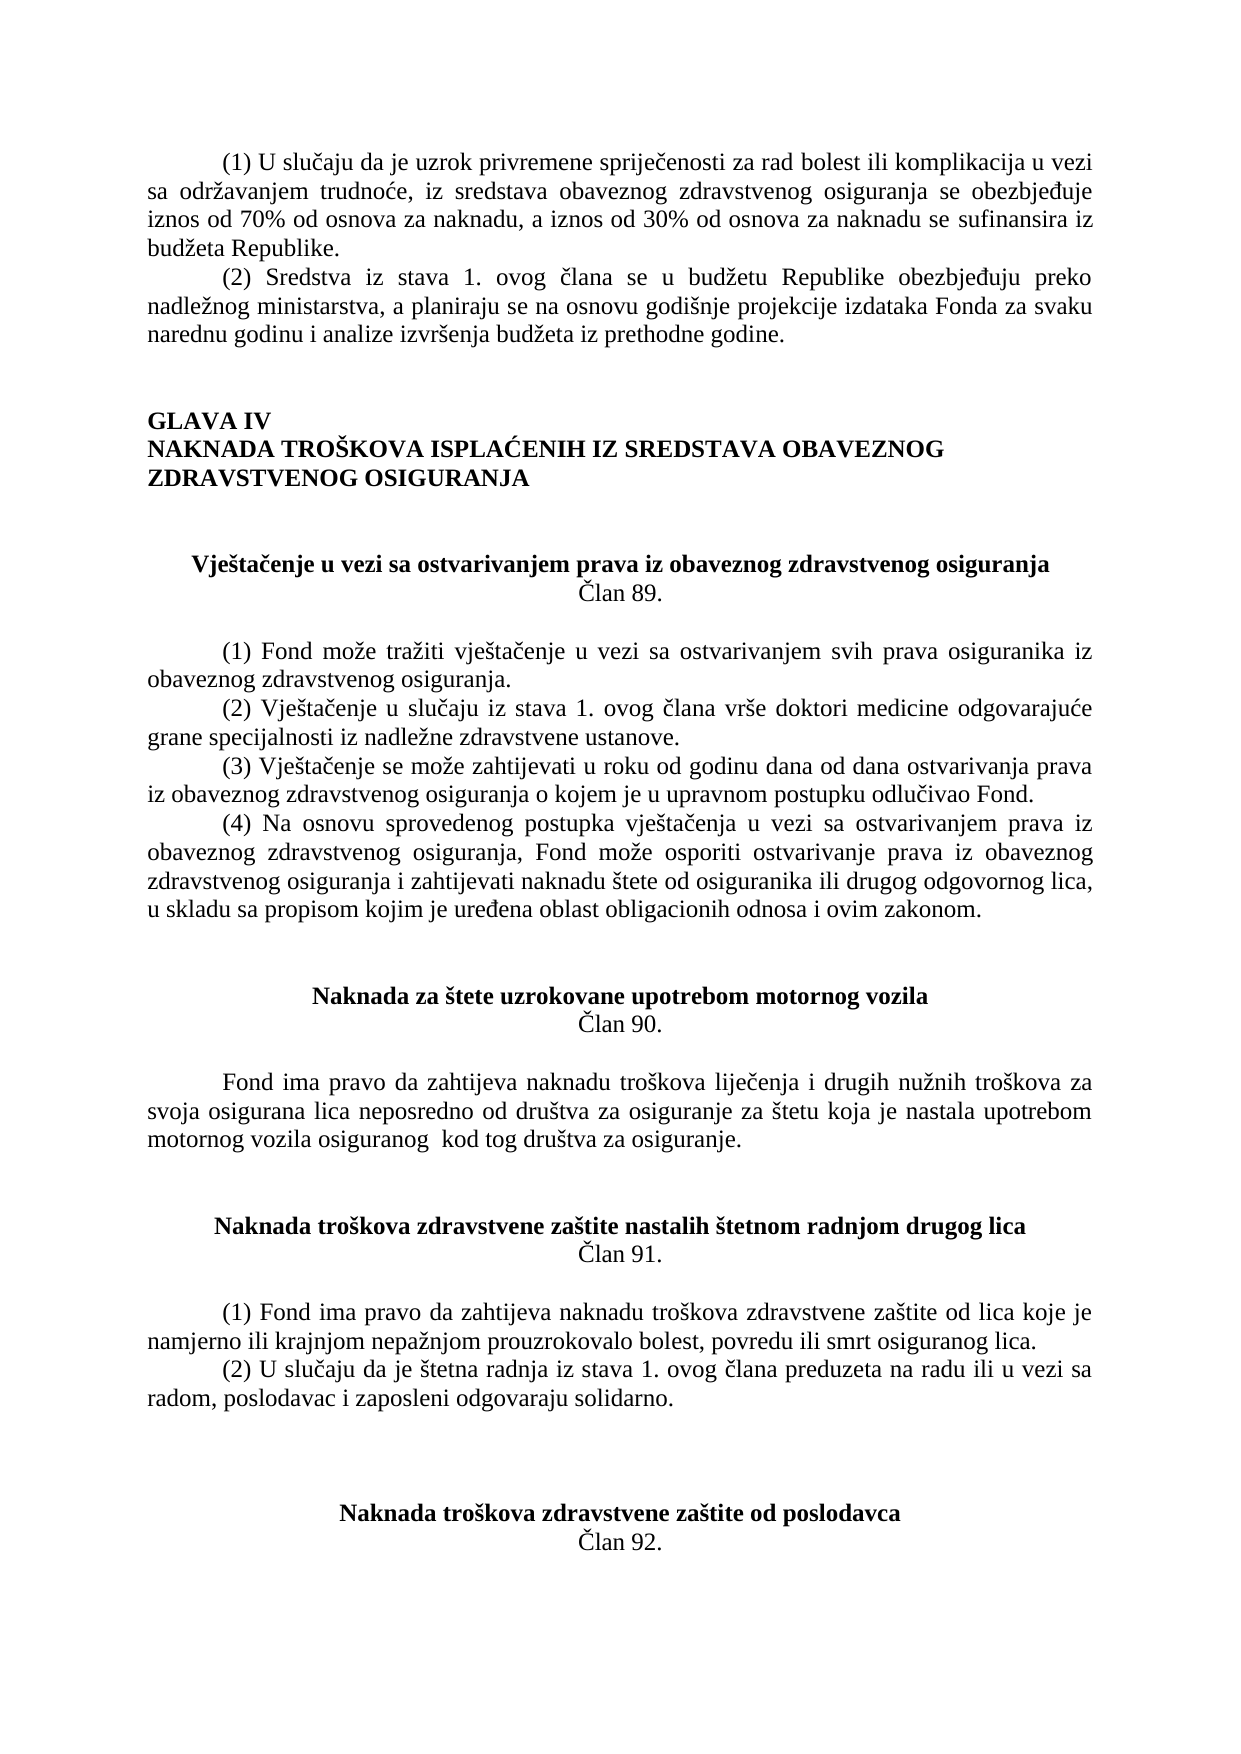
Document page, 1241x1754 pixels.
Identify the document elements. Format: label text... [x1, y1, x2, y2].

text Član 91. [147, 1239, 1093, 1268]
text NAKNADA TROŠKOVA ISPLAĆENIH IZ SREDSTAVA OBAVEZNOG [147, 434, 1093, 463]
text ZDRAVSTVENOG OSIGURANJA [147, 463, 1093, 492]
text Fond ima pravo da zahtijeva naknadu troškova liječenja i drugih nužnih troškova za svoja osigurana lica neposredno od društva za osiguranje za štetu koja je nastala upotrebom motornog vozila osiguranog kod tog društva za osiguranje. [147, 1067, 1093, 1153]
text (1) Fond može tražiti vještačenje u vezi sa ostvarivanjem svih prava osiguranika iz obaveznog zdravstvenog osiguranja. [147, 636, 1094, 693]
text (2) Vještačenje u slučaju iz stava 1. ovog člana vrše doktori medicine odgovarajuće grane specijalnosti iz nadležne zdravstvene ustanove. [147, 693, 1094, 751]
text Naknada troškova zdravstvene zaštite od poslodavca [147, 1498, 1093, 1527]
text Naknada za štete uzrokovane upotrebom motornog vozila [147, 981, 1093, 1009]
text (1) Fond ima pravo da zahtijeva naknadu troškova zdravstvene zaštite od lica koje je namjerno ili krajnjom nepažnjom prouzrokovalo bolest, povredu ili smrt osiguranog lica. [147, 1297, 1093, 1354]
text Član 89. [147, 578, 1094, 607]
text Član 90. [147, 1009, 1093, 1038]
text GLAVA IV [147, 406, 1093, 434]
text (2) Sredstva iz stava 1. ovog člana se u budžetu Republike obezbjeđuju preko nadležnog ministarstva, a planiraju se na osnovu godišnje projekcije izdataka Fonda za svaku narednu godinu i analize izvršenja budžeta iz prethodne godine. [147, 262, 1093, 348]
text (3) Vještačenje se može zahtijevati u roku od godinu dana od dana ostvarivanja prava iz obaveznog zdravstvenog osiguranja o kojem je u upravnom postupku odlučivao Fond. [147, 751, 1094, 808]
text Član 92. [147, 1527, 1093, 1556]
text (2) U slučaju da je štetna radnja iz stava 1. ovog člana preduzeta na radu ili u vezi sa radom, poslodavac i zaposleni odgovaraju solidarno. [147, 1354, 1093, 1412]
text (1) U slučaju da je uzrok privremene spriječenosti za rad bolest ili komplikacija u vezi sa održavanjem trudnoće, iz sredstava obaveznog zdravstvenog osiguranja se obezbjeđuje iznos od 70% od osnova za naknadu, a iznos od 30% od osnova za naknadu se sufinansira iz budžeta Republike. [147, 147, 1093, 262]
text (4) Na osnovu sprovedenog postupka vještačenja u vezi sa ostvarivanjem prava iz obaveznog zdravstvenog osiguranja, Fond može osporiti ostvarivanje prava iz obaveznog zdravstvenog osiguranja i zahtijevati naknadu štete od osiguranika ili drugog odgovornog lica, u skladu sa propisom kojim je uređena oblast obligacionih odnosa i ovim zakonom. [147, 808, 1094, 923]
text Vještačenje u vezi sa ostvarivanjem prava iz obaveznog zdravstvenog osiguranja [147, 549, 1094, 578]
text Naknada troškova zdravstvene zaštite nastalih štetnom radnjom drugog lica [147, 1211, 1093, 1239]
